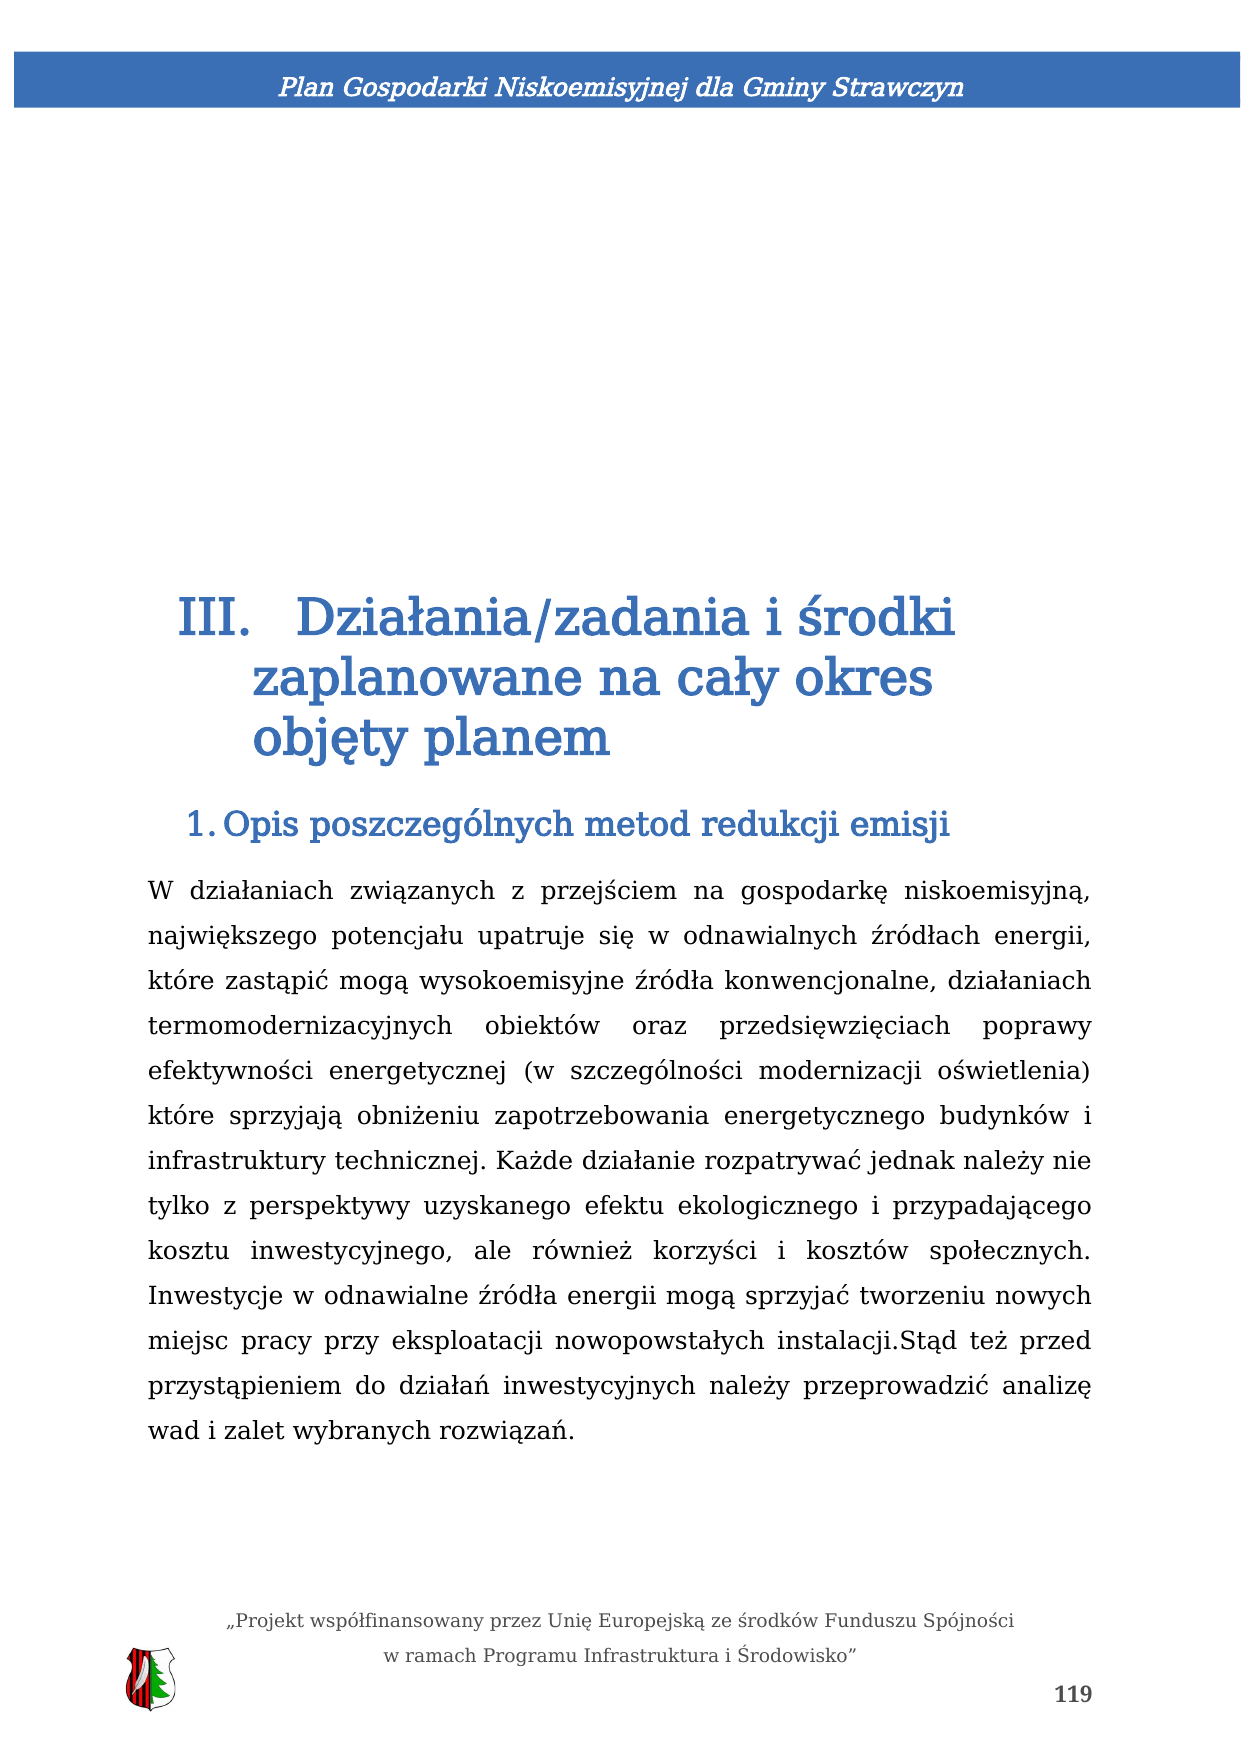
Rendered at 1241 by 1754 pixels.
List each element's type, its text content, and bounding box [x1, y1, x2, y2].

picture [125, 1647, 176, 1712]
subtitle Działania/zadania i środki zaplanowane na cały okres objęty planem [177, 585, 1092, 765]
text W działaniach związanych z przejściem na gospodarkę niskoemisyjną, największego potencjału upatruje się w odnawialnych źródłach energii, które zastąpić mogą wysokoemisyjne źródła konwencjonalne, działaniach termomodernizacyjnych obiektów oraz przedsięwzięciach poprawy efektywności energetycznej (w szczególności modernizacji oświetlenia) które sprzyjają obniżeniu zapotrzebowania energetycznego budynków i infrastruktury technicznej. Każde działanie rozpatrywać jednak należy nie tylko z perspektywy uzyskanego efektu ekologicznego i przypadającego kosztu inwestycyjnego, ale również korzyści i kosztów społecznych. Inwestycje w odnawialne źródła energii mogą sprzyjać tworzeniu nowych miejsc pracy przy eksploatacji nowopowstałych instalacji.Stąd też przed przystąpieniem do działań inwestycyjnych należy przeprowadzić analizę wad i zalet wybranych rozwiązań. [148, 875, 1092, 1445]
subtitle Opis poszczególnych metod redukcji emisji [185, 802, 1092, 842]
